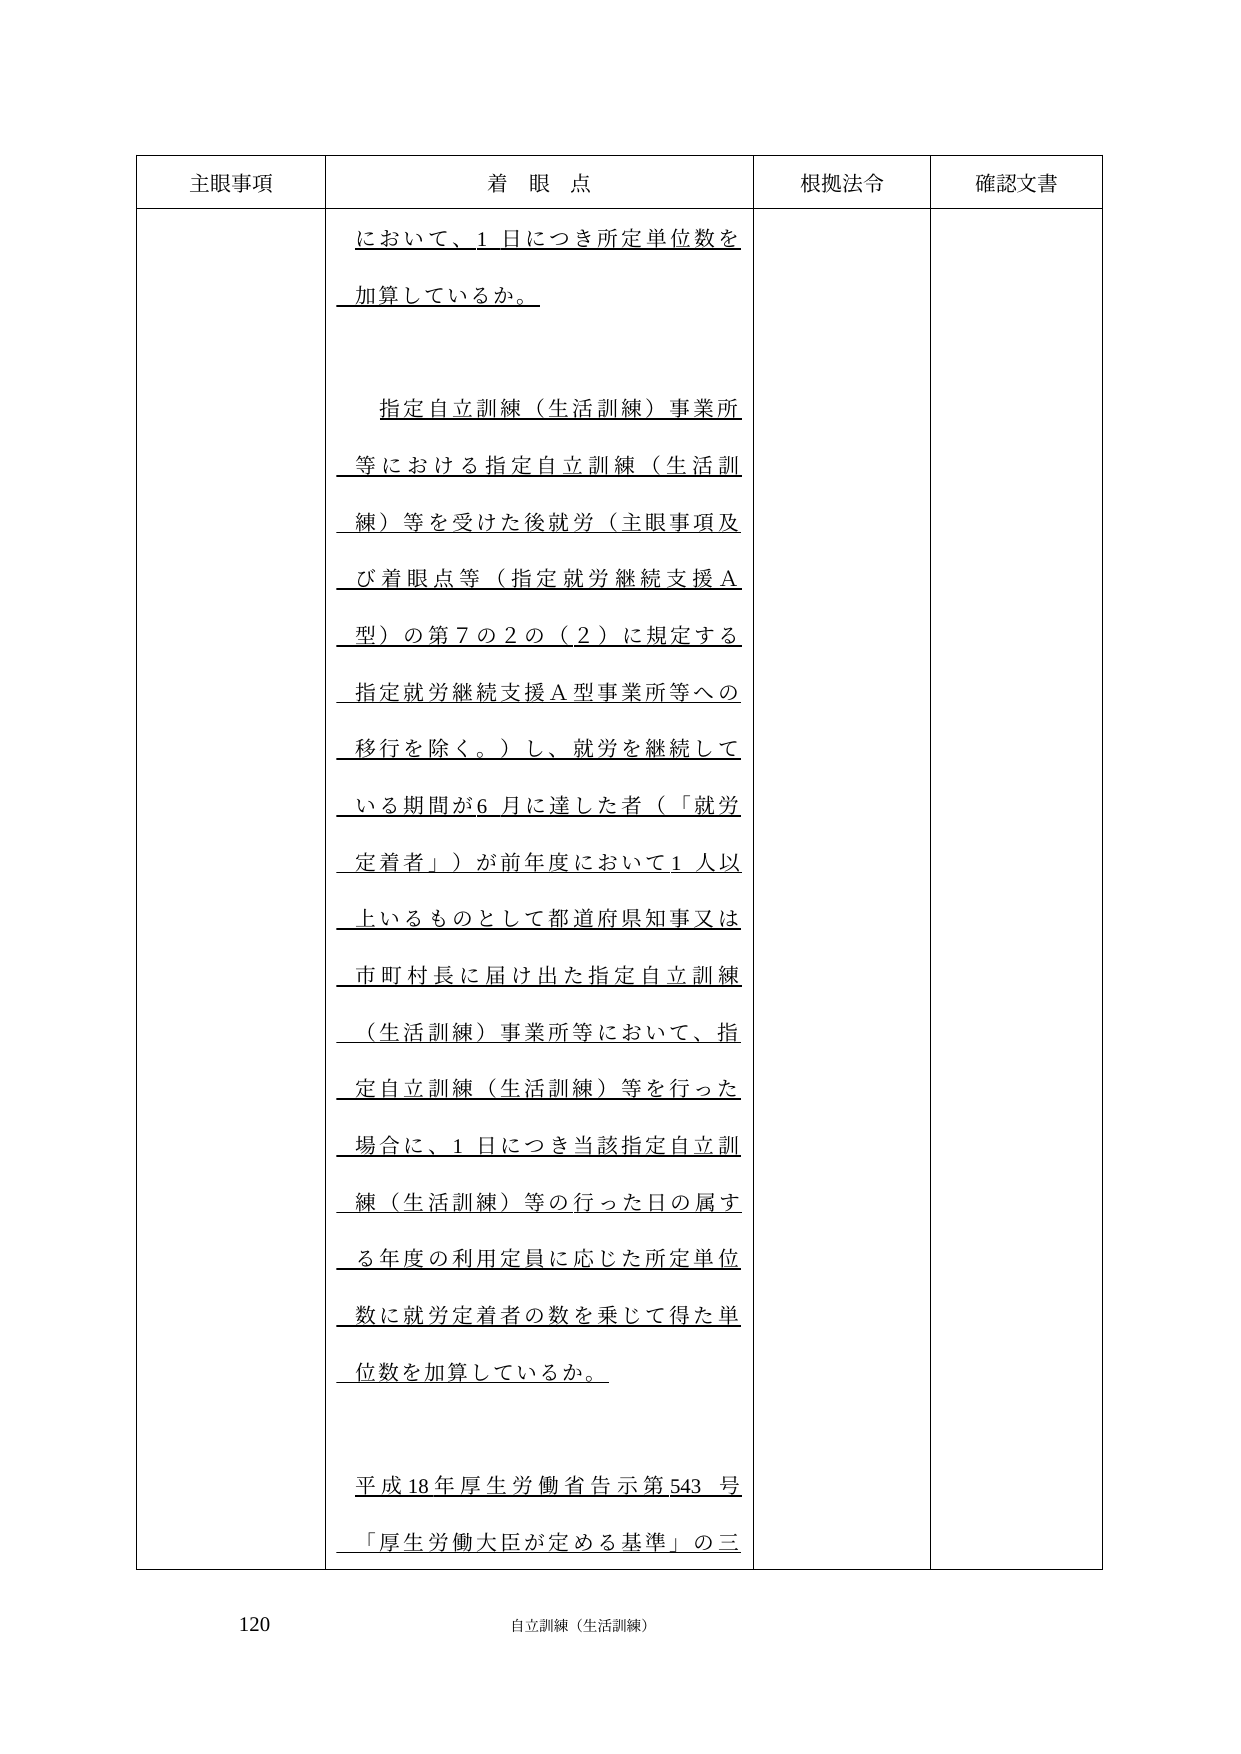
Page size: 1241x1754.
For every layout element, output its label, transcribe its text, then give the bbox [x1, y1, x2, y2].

table_header 主眼事項 [137, 156, 325, 208]
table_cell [137, 209, 325, 1569]
table_header 根拠法令 [754, 156, 930, 208]
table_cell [754, 209, 930, 1569]
table_header 確認文書 [931, 156, 1102, 208]
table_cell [931, 209, 1102, 1569]
table_header 着 眼 点 [326, 156, 753, 208]
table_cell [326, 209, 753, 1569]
